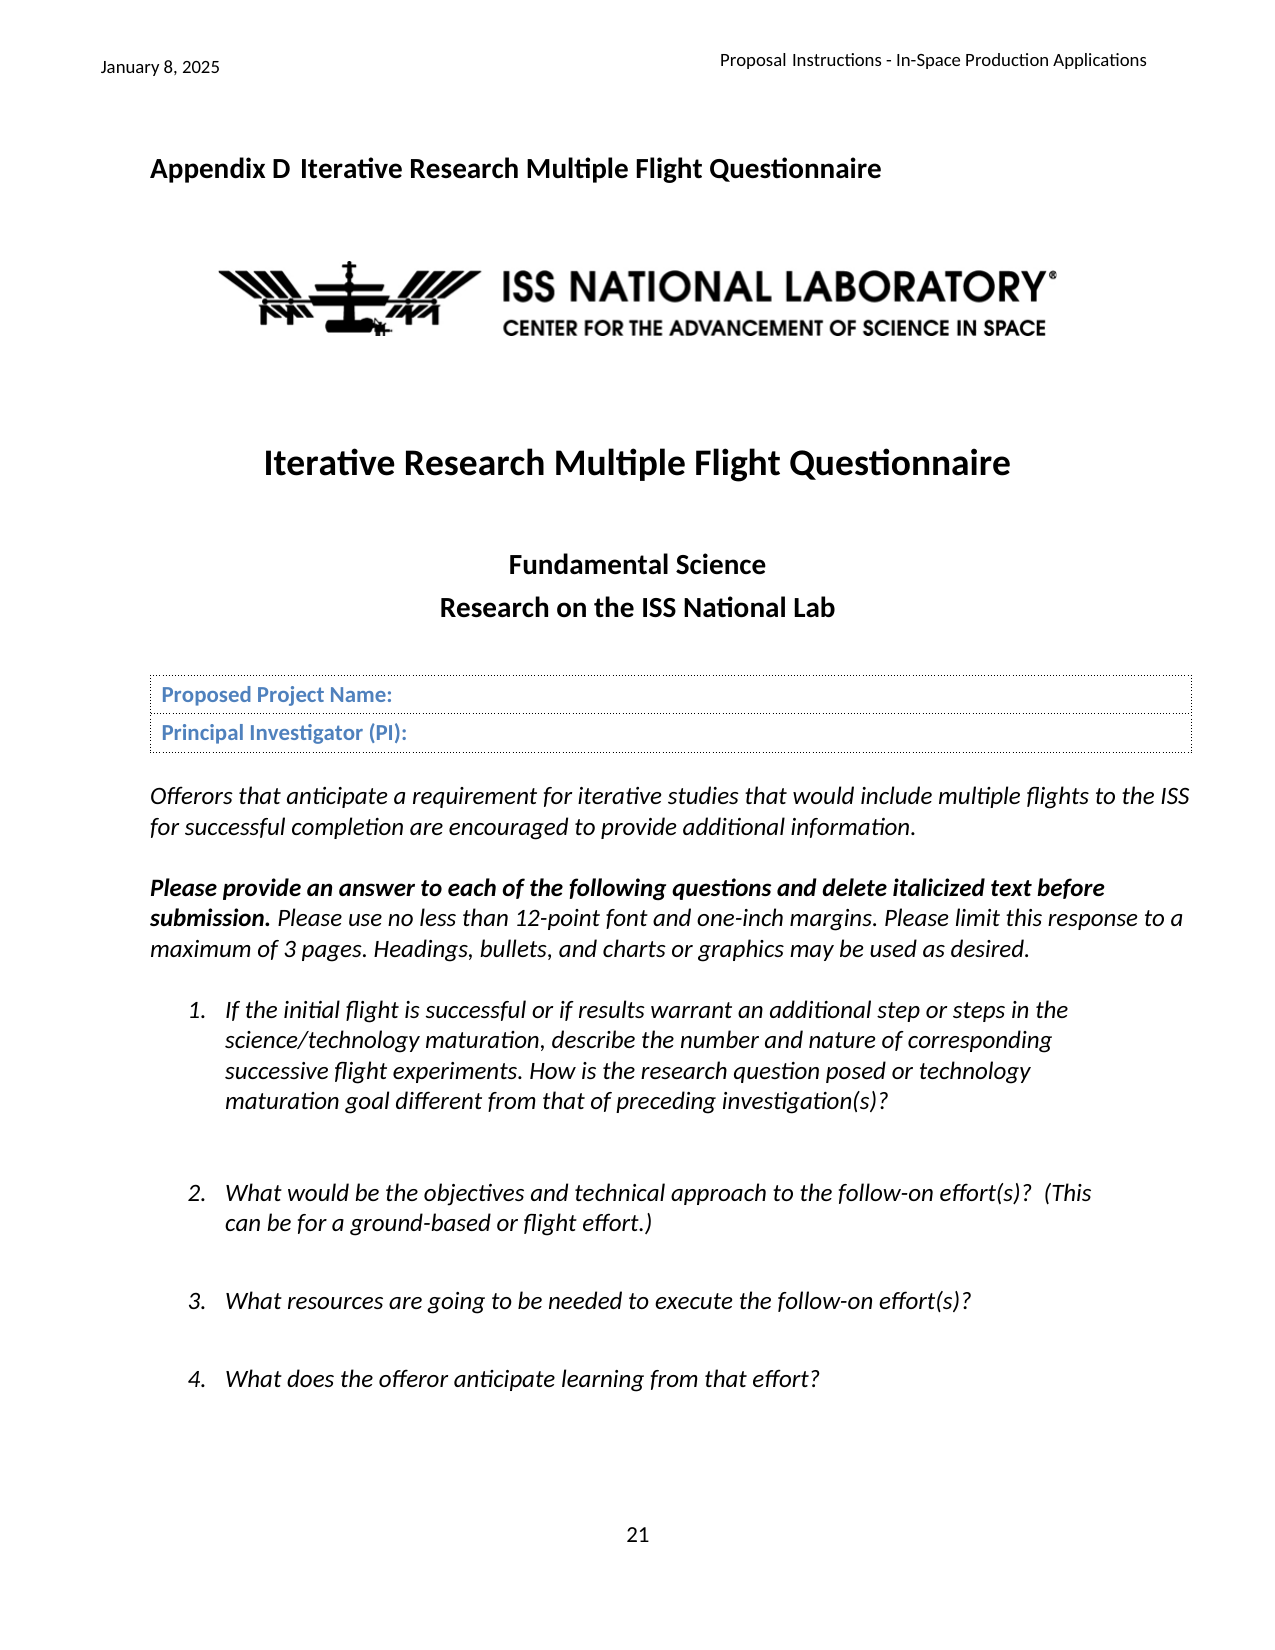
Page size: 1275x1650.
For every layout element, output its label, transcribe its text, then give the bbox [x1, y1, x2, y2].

text Fundamental Science [150, 546, 1125, 582]
text Research on the ISS National Lab [150, 589, 1125, 624]
list If the initial flight is successful or if results warrant an additional step or steps in the science/technology maturation, describe the number and nature of corresponding successive flight experiments. How is the research question posed or technology maturation goal different from that of preceding investigation(s)? [187, 994, 1125, 1116]
picture [218, 261, 1057, 336]
list What resources are going to be needed to execute the follow-on effort(s)? [187, 1285, 1125, 1316]
list What does the offeror anticipate learning from that effort? [187, 1363, 1125, 1393]
text Iterative Research Multiple Flight Questionnaire [150, 439, 1125, 485]
text Iterative Research Multiple Flight Questionnaire [150, 150, 1125, 186]
table_header Proposed Project Name: [150, 675, 1191, 713]
table_cell Principal Investigator (PI): [150, 713, 1191, 752]
text Please provide an answer to each of the following questions and delete italicized text before submission. Please use no less than 12-point font and one-inch margins. Please limit this response to a maximum of 3 pages. Headings, bullets, and charts or graphics may be used as desired. [150, 872, 1200, 963]
text Offerors that anticipate a requirement for iterative studies that would include multiple flights to the ISS for successful completion are encouraged to provide additional information. [150, 780, 1200, 841]
list What would be the objectives and technical approach to the follow-on effort(s)? (This can be for a ground-based or flight effort.) [187, 1177, 1125, 1238]
